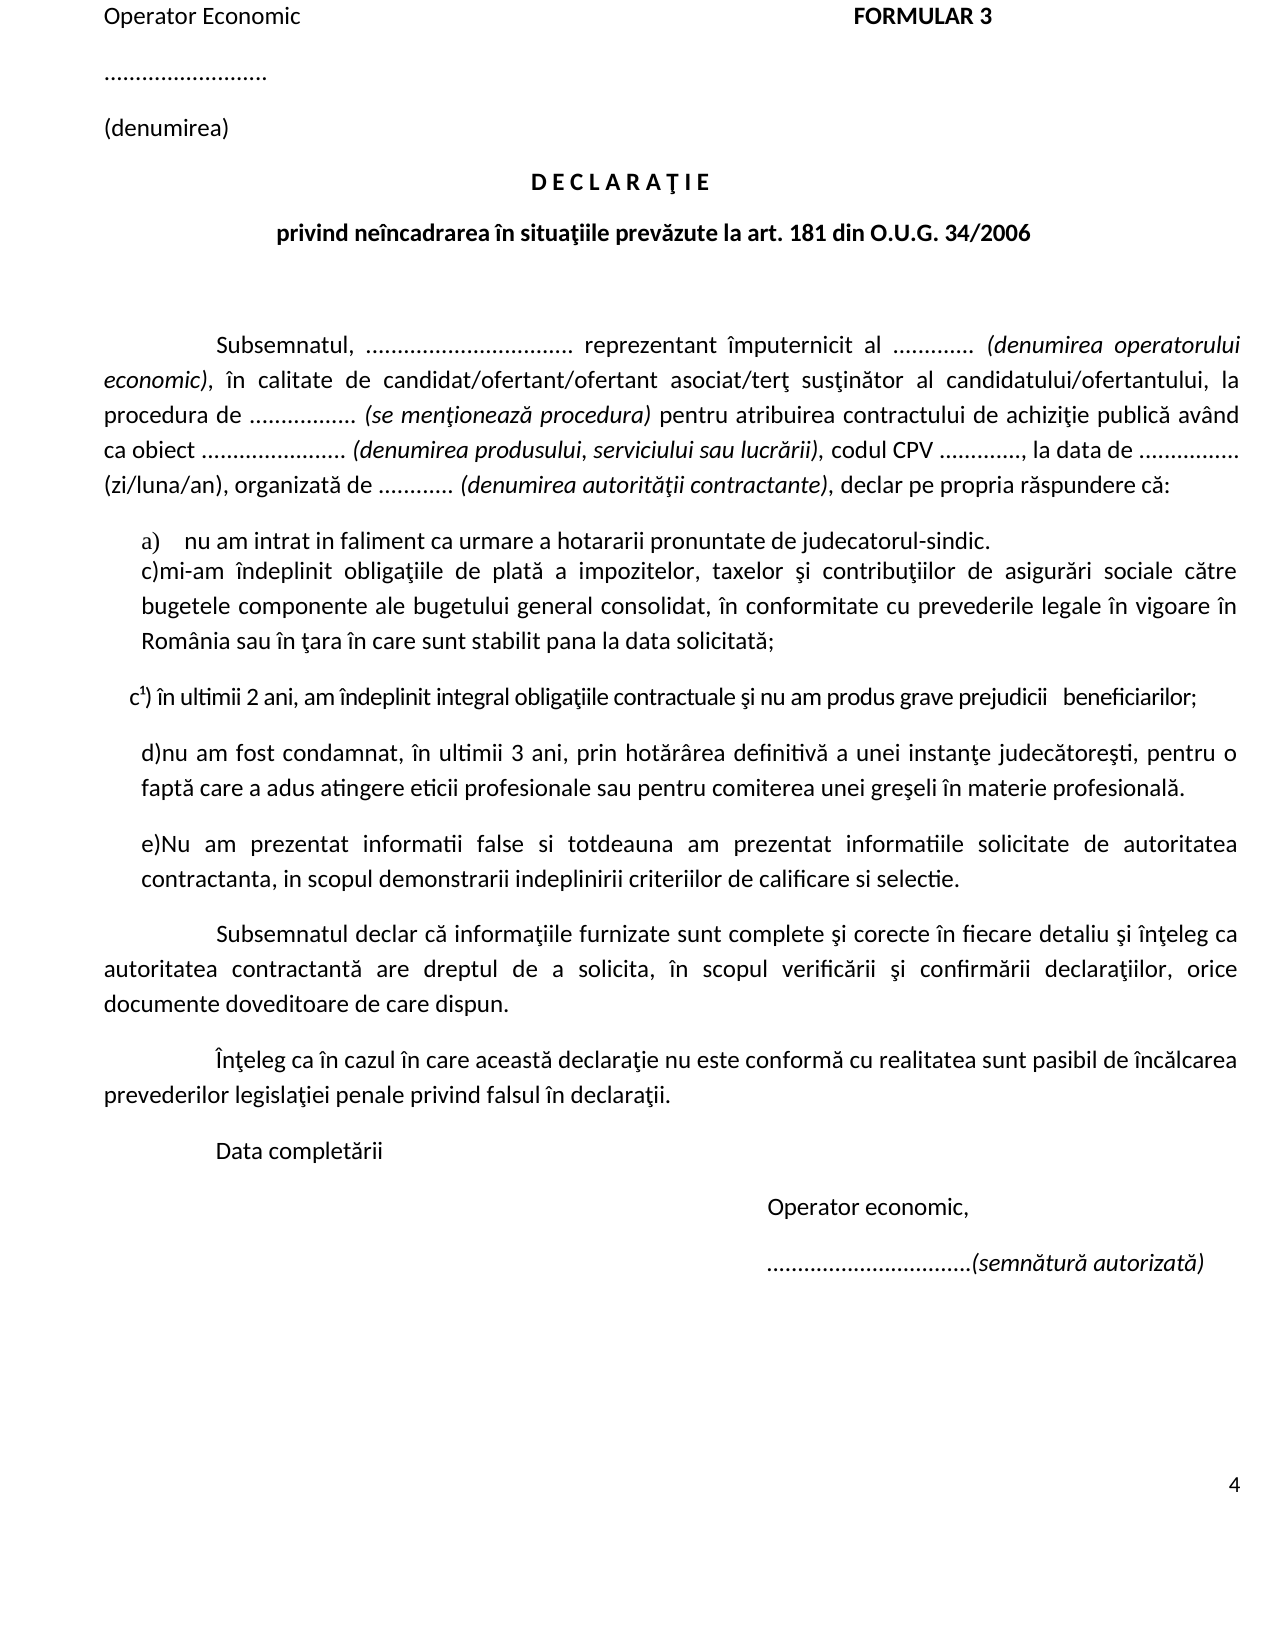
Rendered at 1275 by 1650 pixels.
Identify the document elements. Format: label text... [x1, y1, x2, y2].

text Înţeleg ca în cazul în care această declaraţie nu este conformă cu realitatea sunt pasibil de încălcarea prevederilor legislaţiei penale privind falsul în declaraţii. [103, 1044, 1239, 1110]
text d)nu am fost condamnat, în ultimii 3 ani, prin hotărârea definitivă a unei instanţe judecătoreşti, pentru o faptă care a adus atingere eticii profesionale sau pentru comiterea unei greşeli în materie profesională. [141, 737, 1239, 802]
text c)mi-am îndeplinit obligaţiile de plată a impozitelor, taxelor şi contribuţiilor de asigurări sociale către bugetele componente ale bugetului general consolidat, în conformitate cu prevederile legale în vigoare în România sau în ţara în care sunt stabilit pana la data solicitată; [141, 555, 1239, 656]
text D E C L A R A Ţ I E [103, 167, 1136, 196]
text e)Nu am prezentat informatii false si totdeauna am prezentat informatiile solicitate de autoritatea contractanta, in scopul demonstrarii indeplinirii criteriilor de calificare si selectie. [141, 828, 1239, 893]
text (denumirea) [103, 112, 1240, 142]
text c¹) în ultimii 2 ani, am îndeplinit integral obligaţiile contractuale şi nu am produs grave prejudicii beneficiarilor; [103, 681, 1239, 712]
text .......................... [103, 56, 1240, 86]
text .................................(semnătură autorizată) [691, 1247, 1240, 1277]
text privind neîncadrarea în situaţiile prevăzute la art. 181 din O.U.G. 34/2006 [103, 217, 1136, 248]
list nu am intrat in faliment ca urmare a hotararii pronuntate de judecatorul-sindic. [141, 525, 1239, 555]
text Operator Economic FORMULAR 3 [103, 0, 1240, 31]
text Subsemnatul declar că informaţiile furnizate sunt complete şi corecte în fiecare detaliu şi înţeleg ca autoritatea contractantă are dreptul de a solicita, în scopul verificării şi confirmării declaraţiilor, orice documente doveditoare de care dispun. [103, 919, 1239, 1019]
text Operator economic, [766, 1191, 1240, 1222]
text Subsemnatul, ................................. reprezentant împuternicit al ............. (denumirea operatorului economic), în calitate de candidat/ofertant/ofertant asociat/terţ susţinător al candidatului/ofertantului, la procedura de ................. (se menţionează procedura) pentru atribuirea contractului de achiziţie publică având ca obiect ....................... (denumirea produsului, serviciului sau lucrării), codul CPV ............., la data de ................ (zi/luna/an), organizată de ............ (denumirea autorităţii contractante), declar pe propria răspundere că: [103, 329, 1240, 499]
text Data completării [178, 1135, 1240, 1166]
